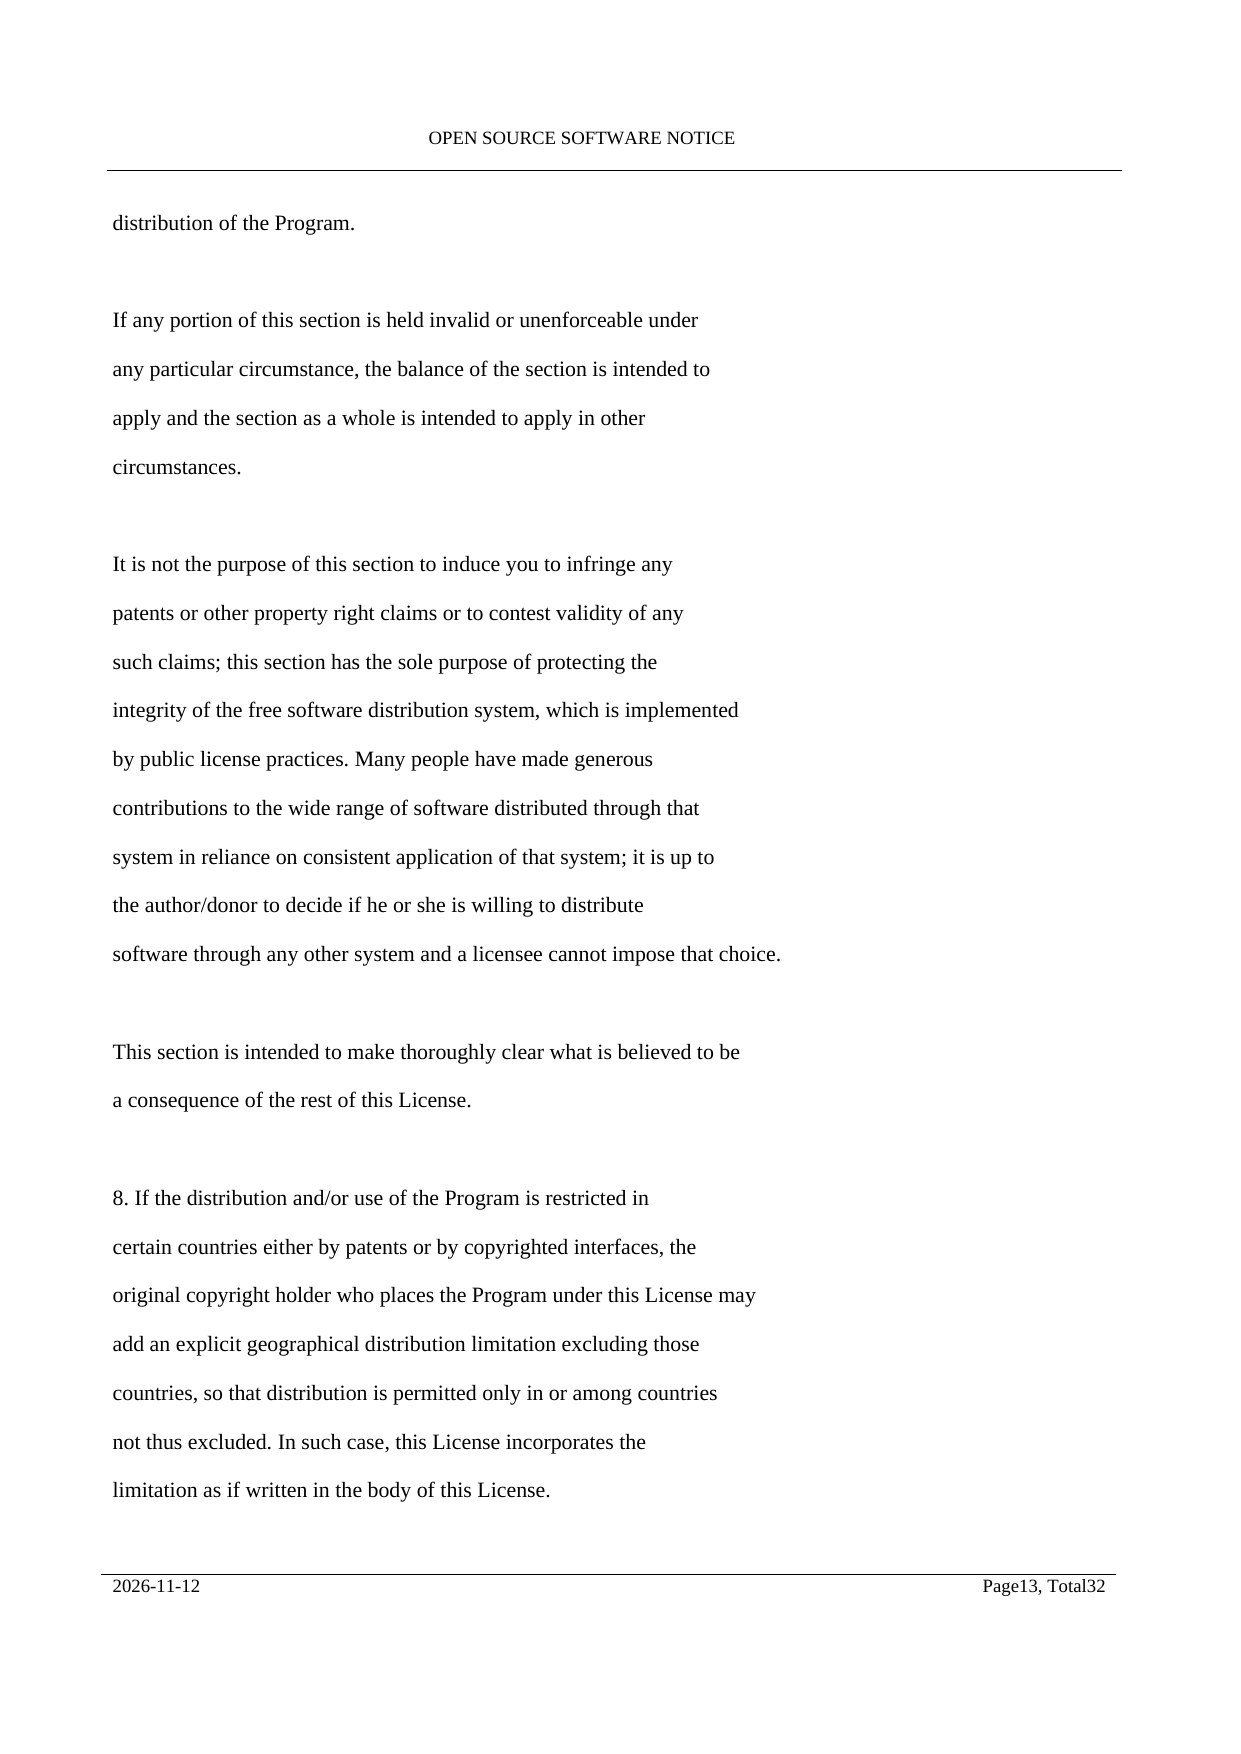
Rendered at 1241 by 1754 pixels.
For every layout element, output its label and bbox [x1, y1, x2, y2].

text [112, 206, 1128, 1506]
